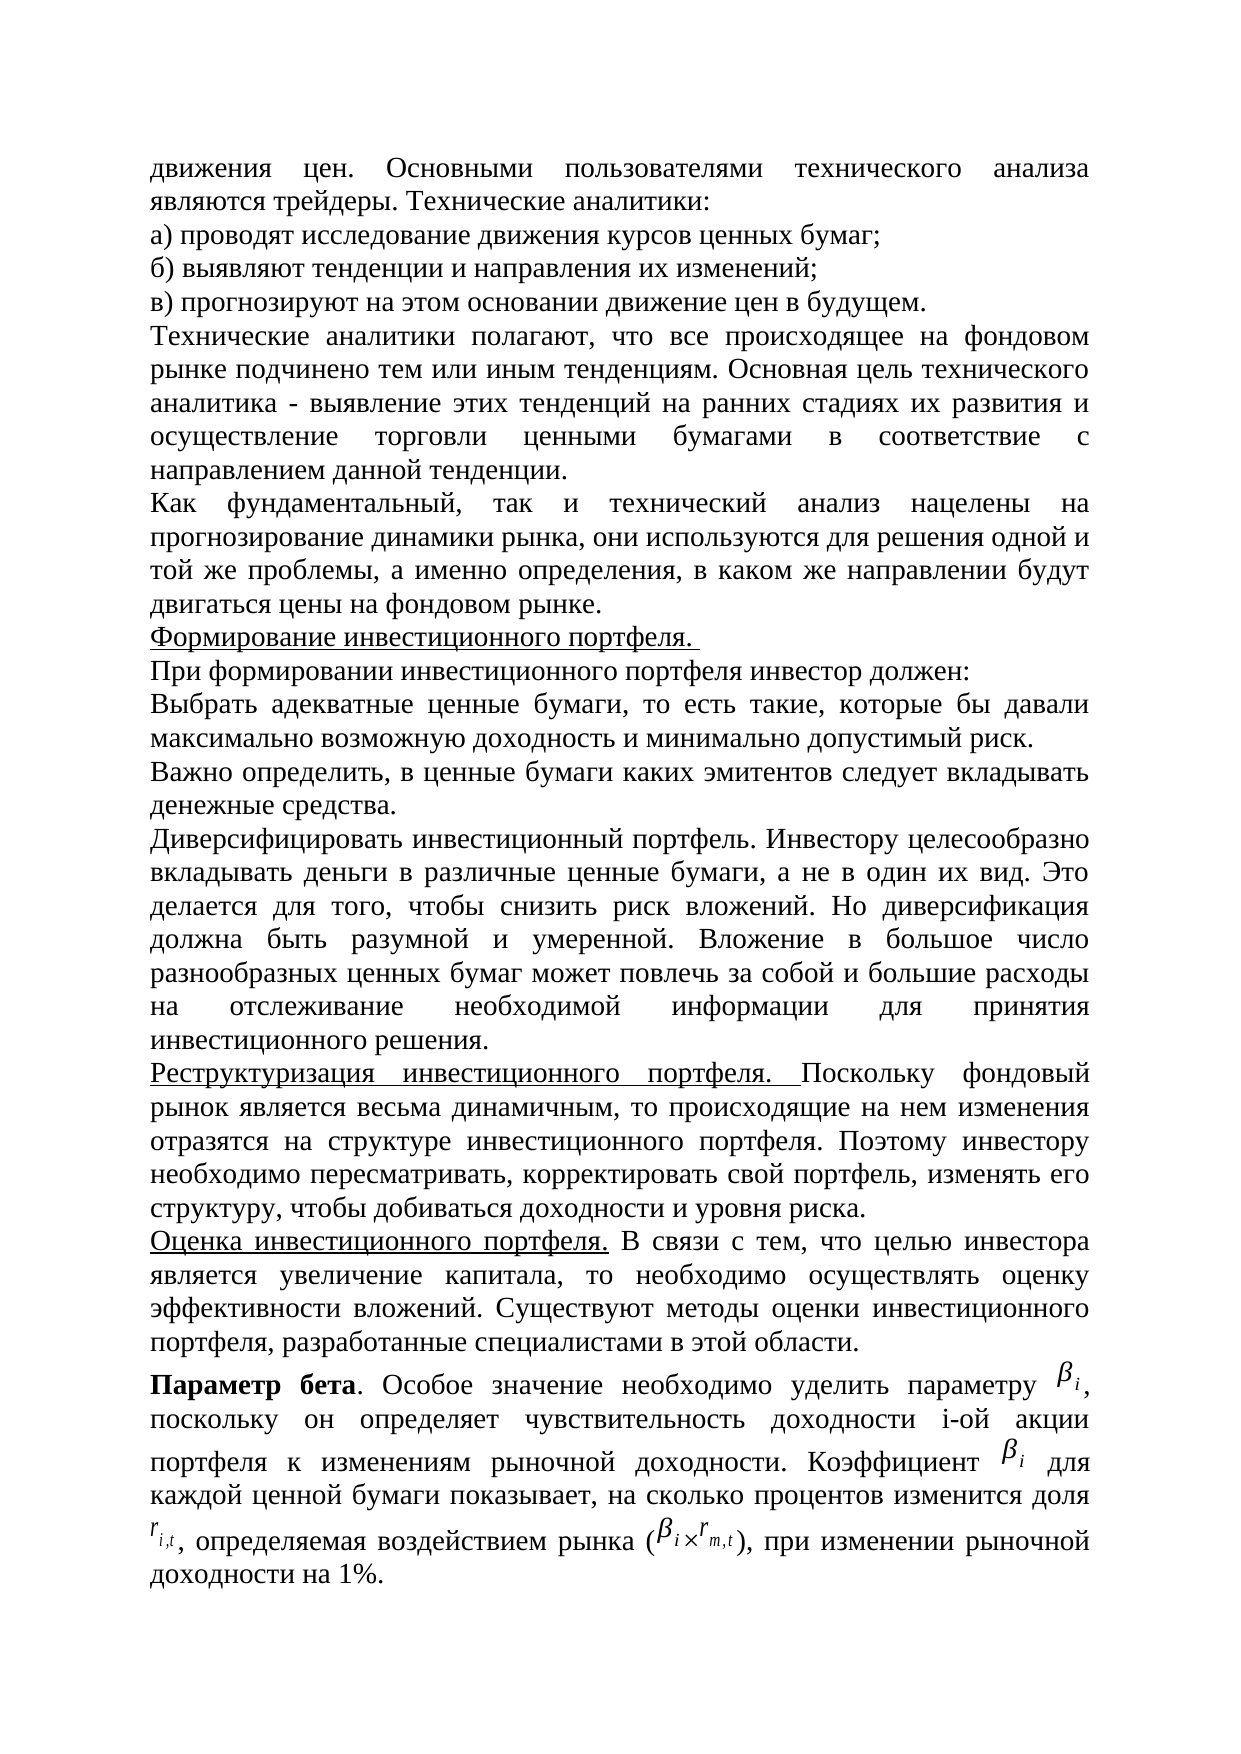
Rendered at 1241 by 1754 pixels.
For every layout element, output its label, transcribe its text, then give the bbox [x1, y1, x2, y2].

text а) проводят исследование движения курсов ценных бумаг; [150, 217, 1090, 251]
text Как фундаментальный, так и технический анализ нацелены на прогнозирование динамики рынка, они используются для решения одной и той же проблемы, а именно определения, в каком же направлении будут двигаться цены на фондовом рынке. [150, 485, 1090, 619]
text Диверсифицировать инвестиционный портфель. Инвестору целесообразно вкладывать деньги в различные ценные бумаги, а не в один их вид. Это делается для того, чтобы снизить риск вложений. Но диверсификация должна быть разумной и умеренной. Вложение в большое число разнообразных ценных бумаг может повлечь за собой и большие расходы на отслеживание необходимой информации для принятия инвестиционного решения. [150, 821, 1090, 1056]
text б) выявляют тенденции и направления их изменений; [150, 251, 1090, 284]
text Реструктуризация инвестиционного портфеля. Поскольку фондовый рынок является весьма динамичным, то происходящие на нем изменения отразятся на структуре инвестиционного портфеля. Поэтому инвестору необходимо пересматривать, корректировать свой портфель, изменять его структуру, чтобы добиваться доходности и уровня риска. [150, 1056, 1090, 1223]
text Технические аналитики полагают, что все происходящее на фондовом рынке подчинено тем или иным тенденциям. Основная цель технического аналитика - выявление этих тенденций на ранних стадиях их развития и осуществление торговли ценными бумагами в соответствие с направлением данной тенденции. [150, 318, 1090, 485]
text Формирование инвестиционного портфеля. [150, 619, 1090, 653]
text При формировании инвестиционного портфеля инвестор должен: [150, 653, 1090, 687]
text Оценка инвестиционного портфеля. В связи с тем, что целью инвестора является увеличение капитала, то необходимо осуществлять оценку эффективности вложений. Существуют методы оценки инвестиционного портфеля, разработанные специалистами в этой области. [150, 1223, 1090, 1357]
text Важно определить, в ценные бумаги каких эмитентов следует вкладывать денежные средства. [150, 754, 1090, 821]
text Параметр бета. Особое значение необходимо уделить параметру , поскольку он определяет чувствительность доходности i-ой акции портфеля к изменениям рыночной доходности. Коэффициент для каждой ценной бумаги показывает, на сколько процентов изменится доля , определяемая воздействием рынка (×), при изменении рыночной доходности на 1%. [150, 1357, 1090, 1590]
text Выбрать адекватные ценные бумаги, то есть такие, которые бы давали максимально возможную доходность и минимально допустимый риск. [150, 687, 1090, 754]
text в) прогнозируют на этом основании движение цен в будущем. [150, 284, 1090, 318]
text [150, 150, 1090, 217]
